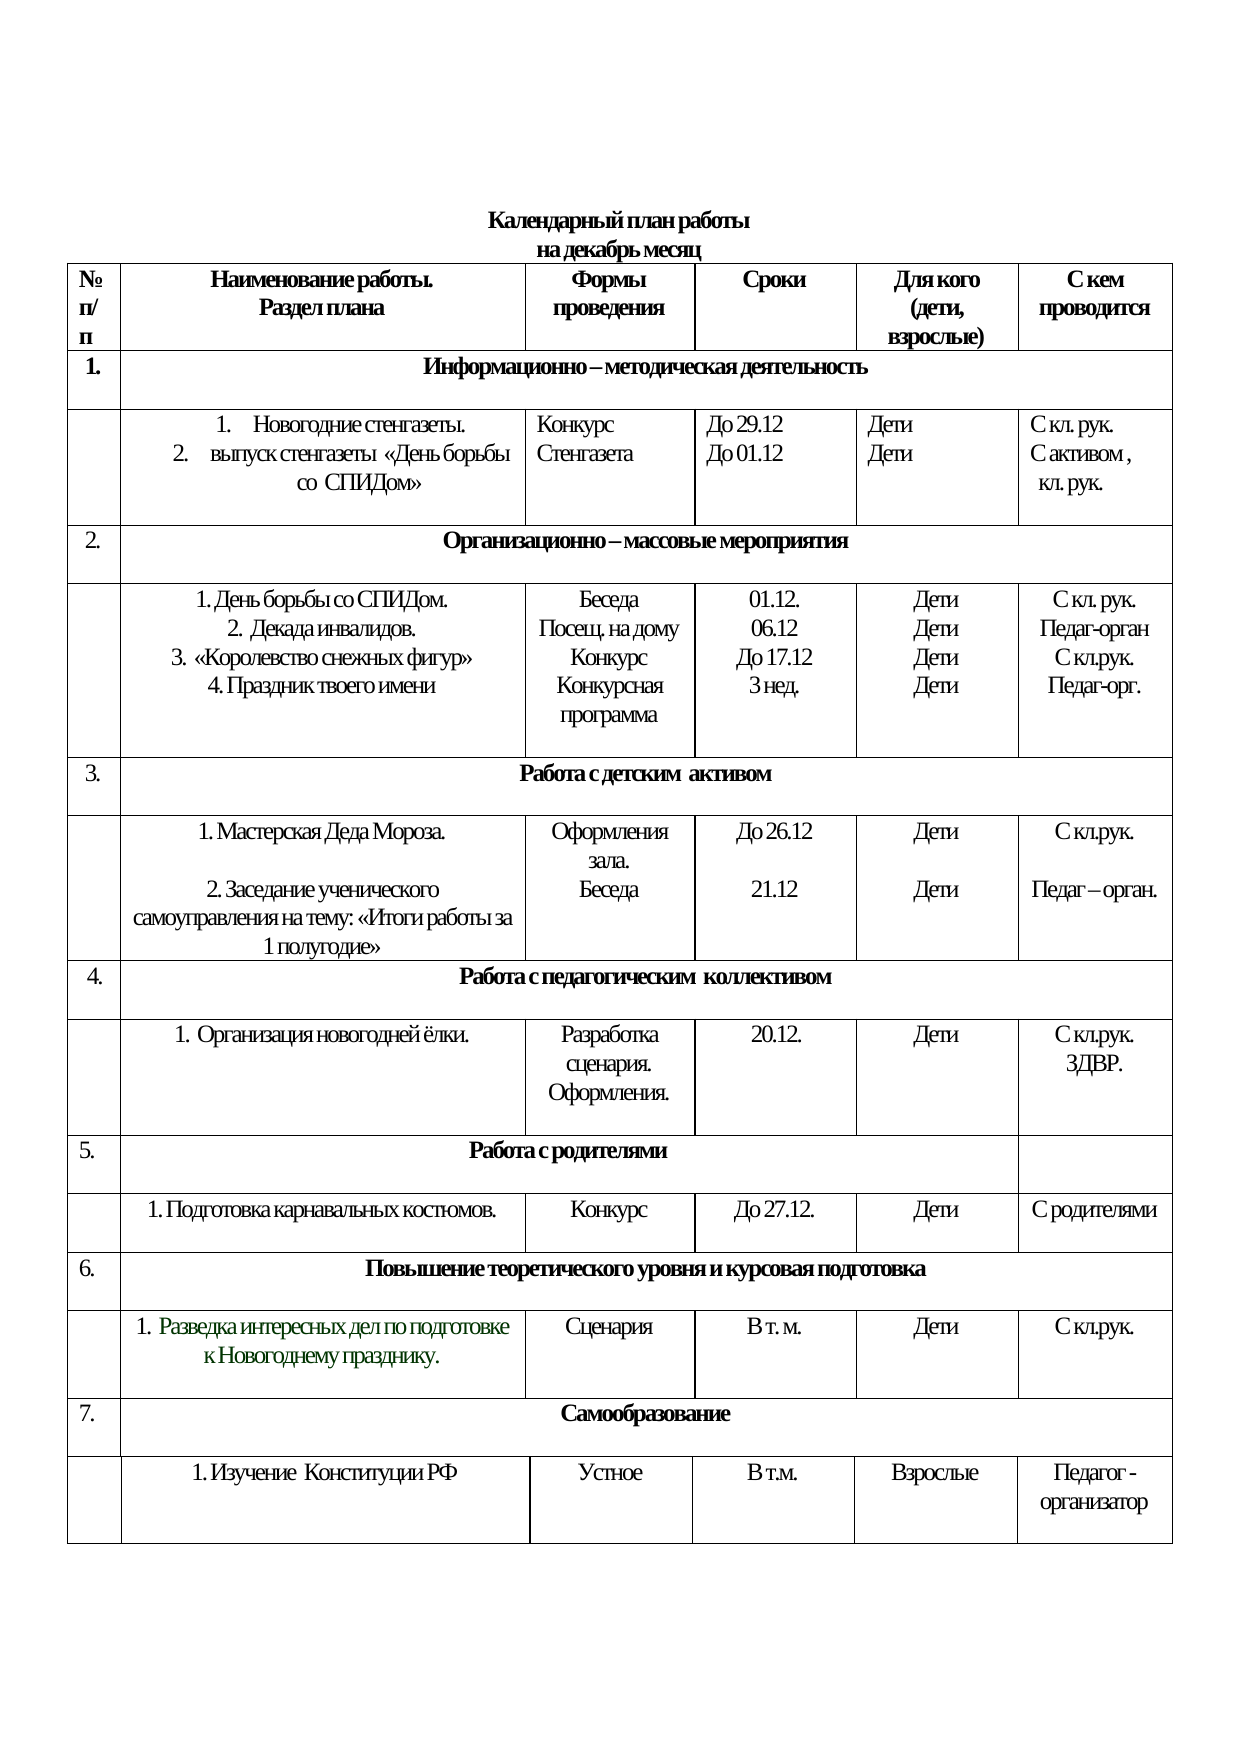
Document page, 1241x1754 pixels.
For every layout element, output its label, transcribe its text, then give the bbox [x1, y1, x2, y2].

table_header Сроки [696, 264, 856, 350]
table_cell С родителями [1019, 1194, 1172, 1252]
table_cell С кл.рук. ЗДВР. [1019, 1020, 1172, 1134]
table_cell Конкурс [526, 1194, 694, 1252]
table_cell 6. [68, 1253, 120, 1310]
table_cell [1019, 1136, 1172, 1193]
table_cell 01.12. 06.12 До 17.12 3 нед. [696, 584, 856, 757]
table_cell Новогодние стенгазеты. выпуск стенгазеты «День борьбы со СПИДом» [121, 410, 525, 524]
table_header Наименование работы. Раздел плана [121, 264, 525, 350]
table_cell Работа с родителями [121, 1136, 1018, 1193]
table_cell Конкурс Стенгазета [526, 410, 694, 524]
table_cell 1. Разведка интересных дел по подготовке к Новогоднему празднику. [121, 1311, 525, 1397]
table_cell 5. [68, 1136, 120, 1193]
table_cell С кл.рук. [1019, 1311, 1172, 1397]
text Календарный план работы [148, 205, 1093, 234]
table_cell [68, 410, 120, 524]
table_cell С кл. рук. Педаг-орган С кл.рук. Педаг-орг. [1019, 584, 1172, 757]
table_cell 1. Изучение Конституции РФ [122, 1457, 529, 1543]
table_cell До 27.12. [696, 1194, 856, 1252]
table_cell Взрослые [855, 1457, 1017, 1543]
table_cell Организационно – массовые мероприятия [121, 526, 1172, 583]
table_cell В т. м. [696, 1311, 856, 1397]
table_cell Работа с педагогическим коллективом [121, 961, 1172, 1018]
table_cell 3. [68, 758, 120, 815]
table_cell Информационно – методическая деятельность [121, 351, 1172, 408]
table_cell Дети [857, 1194, 1018, 1252]
table_cell Устное [531, 1457, 692, 1543]
table_cell С кл.рук. Педаг – орган. [1019, 816, 1172, 960]
table_cell Повышение теоретического уровня и курсовая подготовка [121, 1253, 1172, 1310]
table_cell 2. [68, 526, 120, 583]
table_cell До 29.12 До 01.12 [696, 410, 856, 524]
table_cell 7. [68, 1399, 120, 1456]
table_cell [68, 1311, 120, 1397]
table_header Для кого (дети, взрослые) [857, 264, 1018, 350]
table_cell 1. Мастерская Деда Мороза. 2. Заседание ученического самоуправления на тему: «Итоги работы за 1 полугодие» [121, 816, 525, 960]
table_cell 1. Подготовка карнавальных костюмов. [121, 1194, 525, 1252]
table_cell 1. Организация новогодней ёлки. [121, 1020, 525, 1134]
table_cell Оформления зала. Беседа [526, 816, 694, 960]
table_cell [68, 1194, 120, 1252]
table_header № п/п [68, 264, 120, 350]
table_cell В т.м. [693, 1457, 854, 1543]
text на декабрь месяц [148, 234, 1093, 263]
table_cell 1. День борьбы со СПИДом. 2. Декада инвалидов. 3. «Королевство снежных фигур» 4. Праздник твоего имени [121, 584, 525, 757]
table_cell 4. [68, 961, 120, 1018]
table_cell Педагог - организатор [1018, 1457, 1172, 1543]
table_cell Сценария [526, 1311, 694, 1397]
table_cell Дети [857, 1311, 1018, 1397]
table_cell Самообразование [121, 1399, 1172, 1456]
table_cell [68, 584, 120, 757]
table_cell Дети Дети Дети Дети [857, 584, 1018, 757]
table_cell Работа с детским активом [121, 758, 1172, 815]
table_cell [68, 1020, 120, 1134]
table_header Формы проведения [526, 264, 694, 350]
table_cell [68, 816, 120, 960]
table_cell Дети [857, 1020, 1018, 1134]
table_cell [68, 1457, 121, 1543]
table_header С кем проводится [1019, 264, 1172, 350]
table_cell 20.12. [696, 1020, 856, 1134]
table_cell Беседа Посещ. на дому Конкурс Конкурсная программа [526, 584, 694, 757]
table_cell Дети Дети [857, 410, 1018, 524]
table_cell Дети Дети [857, 816, 1018, 960]
table_cell До 26.12 21.12 [696, 816, 856, 960]
table_cell С кл. рук. С активом , кл. рук. [1019, 410, 1172, 524]
table_cell Разработка сценария. Оформления. [526, 1020, 694, 1134]
table_cell 1. [68, 351, 120, 408]
